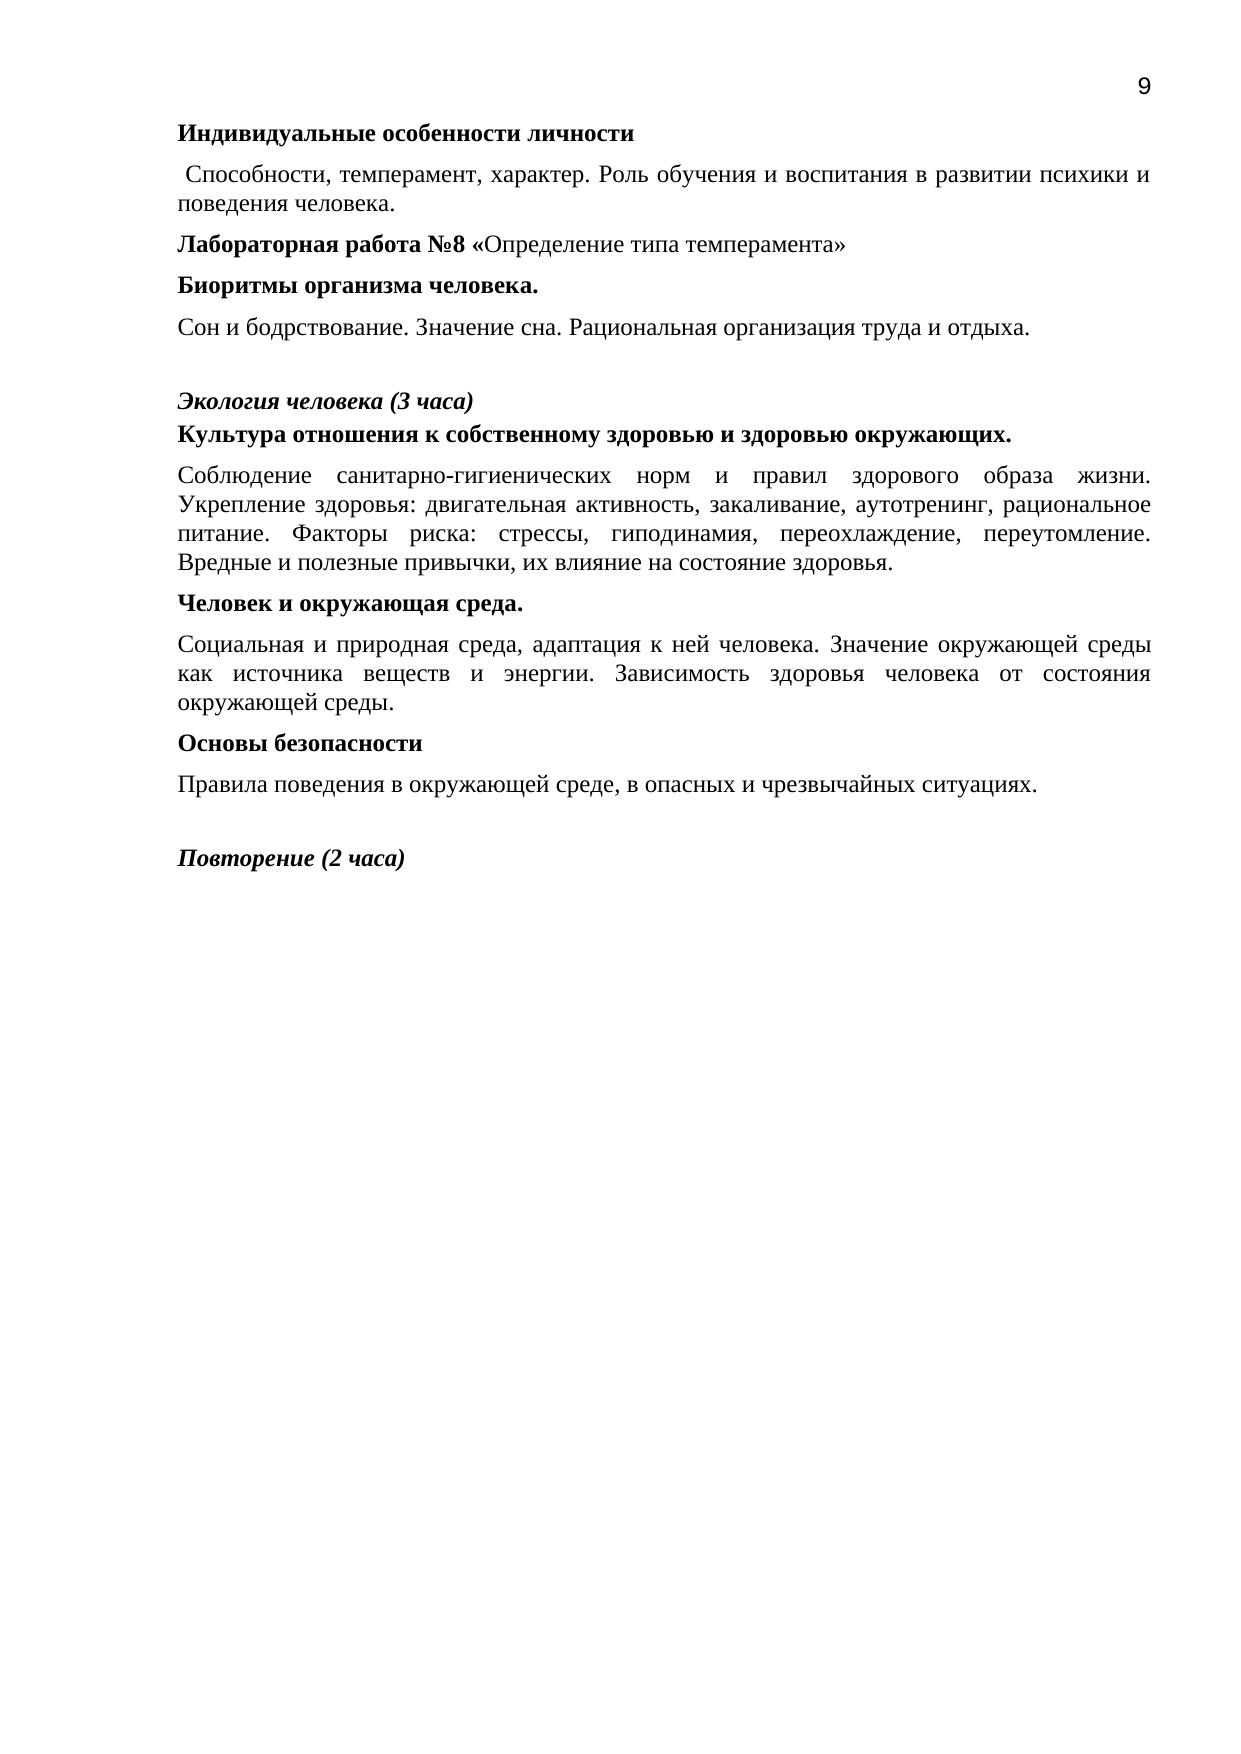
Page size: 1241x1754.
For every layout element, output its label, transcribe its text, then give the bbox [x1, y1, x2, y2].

text Сон и бодрствование. Значение сна. Рациональная организация труда и отдыха. [177, 312, 1152, 341]
text Соблюдение санитарно-гигиенических норм и правил здорового образа жизни. Укрепление здоровья: двигательная активность, закаливание, аутотренинг, рациональное питание. Факторы риска: стрессы, гиподинамия, переохлаждение, переутомление. Вредные и полезные привычки, их влияние на состояние здоровья. [177, 460, 1152, 575]
text Лабораторная работа №8 «Определение типа темперамента» [177, 229, 1152, 258]
text Основы безопасности [177, 728, 1152, 757]
text Человек и окружающая среда. [177, 588, 1152, 617]
text Способности, темперамент, характер. Роль обучения и воспитания в развитии психики и поведения человека. [177, 159, 1152, 217]
text Повторение (2 часа) [177, 843, 1152, 872]
text Правила поведения в окружающей среде, в опасных и чрезвычайных ситуациях. [177, 769, 1152, 798]
text Биоритмы организма человека. [177, 271, 1152, 299]
text Индивидуальные особенности личности [177, 118, 1152, 147]
text Экология человека (3 часа) [177, 386, 1152, 415]
text Культура отношения к собственному здоровью и здоровью окружающих. [177, 419, 1152, 448]
text Социальная и природная среда, адаптация к ней человека. Значение окружающей среды как источника веществ и энергии. Зависимость здоровья человека от состояния окружающей среды. [177, 629, 1152, 715]
